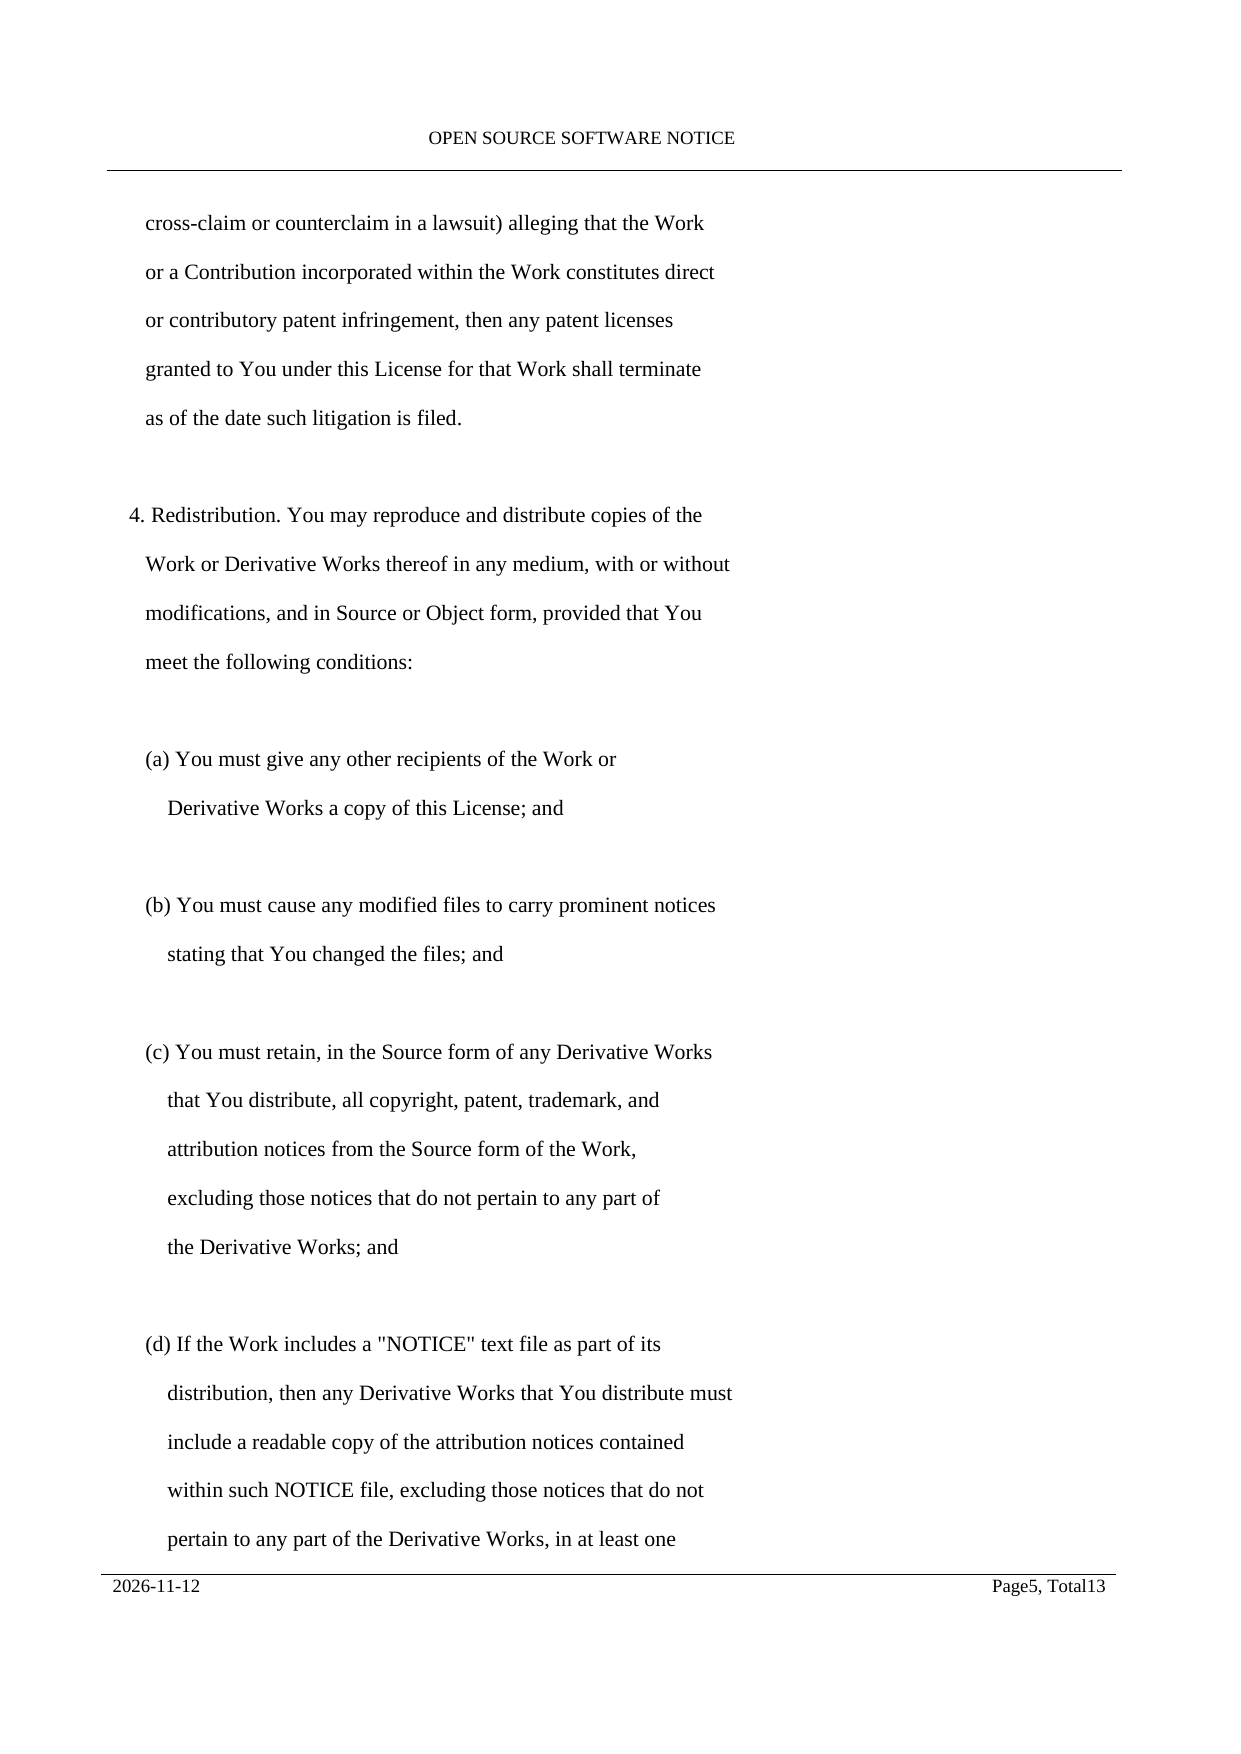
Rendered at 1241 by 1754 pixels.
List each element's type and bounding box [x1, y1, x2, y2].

text [112, 206, 1128, 1555]
